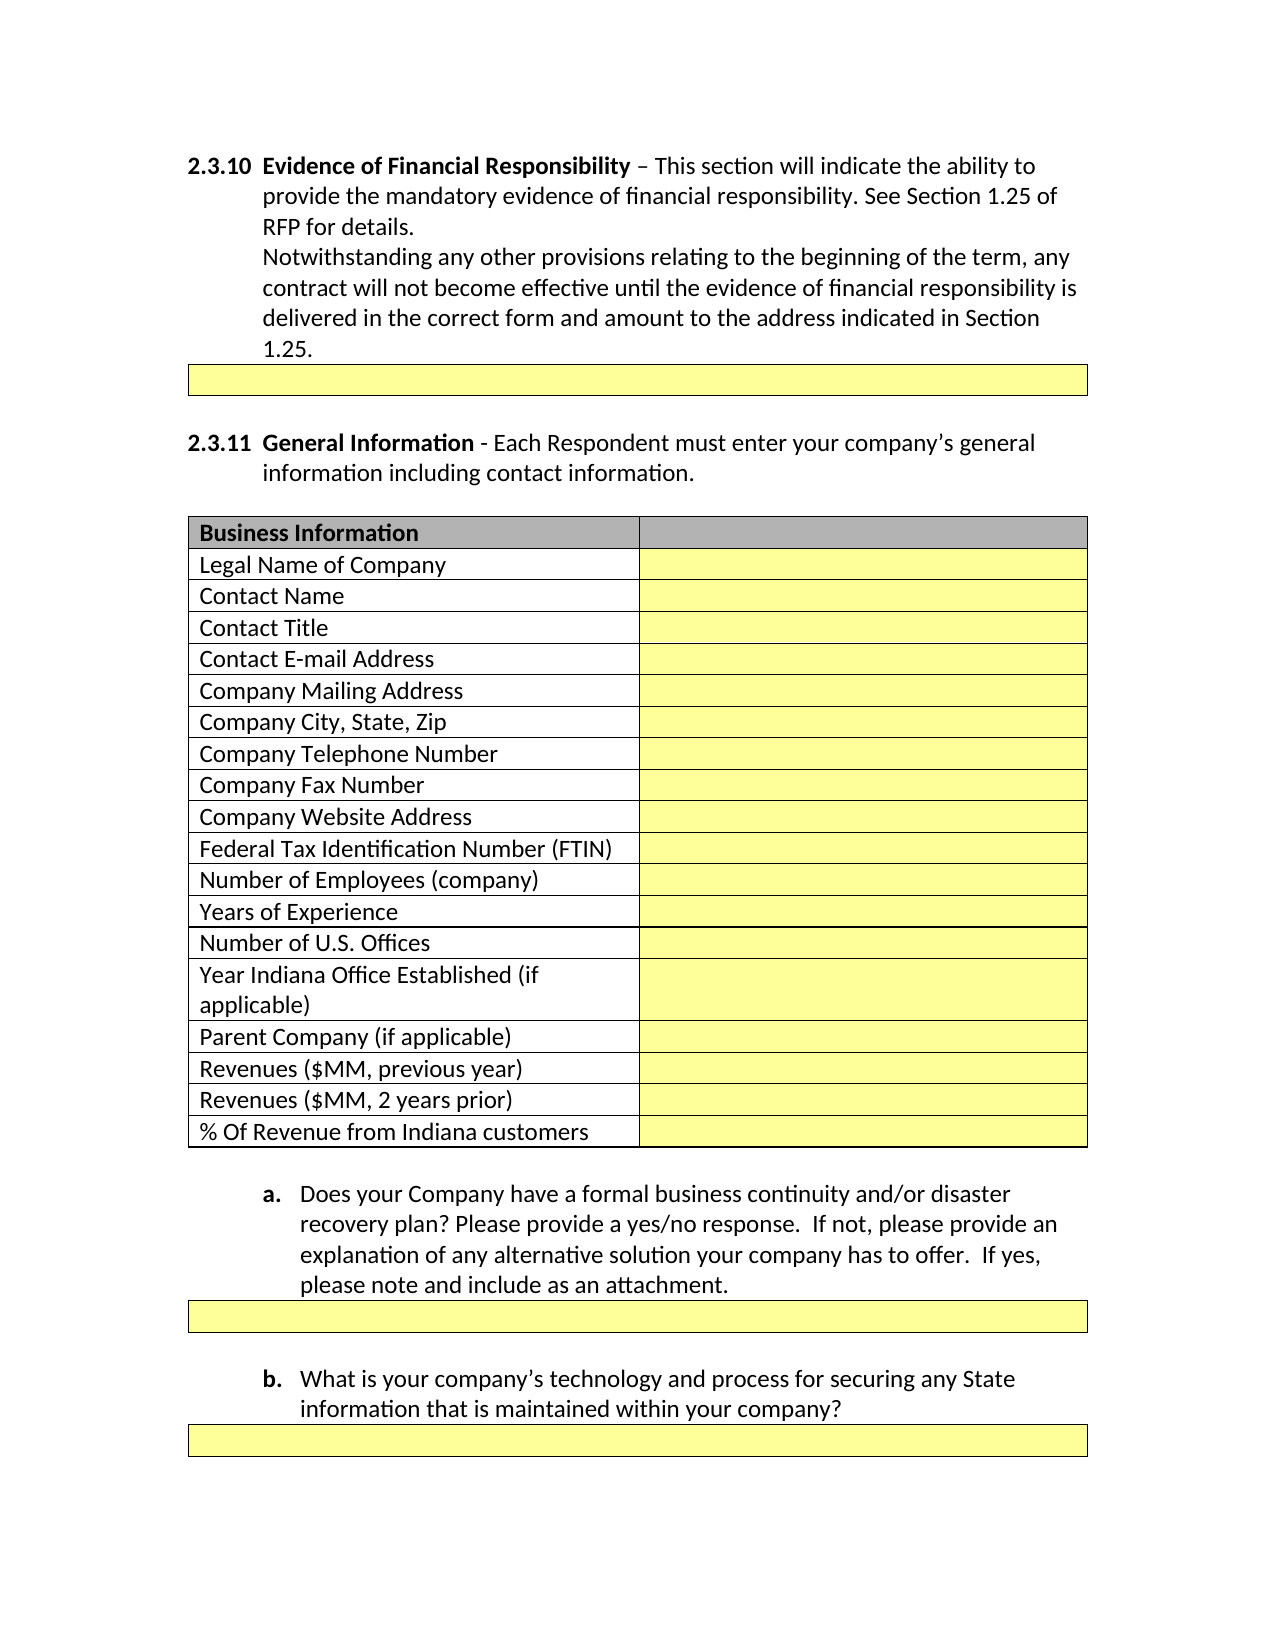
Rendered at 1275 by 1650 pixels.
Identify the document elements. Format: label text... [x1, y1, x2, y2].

table_cell [640, 770, 1087, 800]
list Evidence of Financial Responsibility – This section will indicate the ability to provide the mandatory evidence of financial responsibility. See Section 1.25 of RFP for details. [187, 150, 1087, 242]
table_cell [640, 612, 1087, 642]
table_cell Parent Company (if applicable) [189, 1021, 639, 1052]
table_cell [640, 675, 1087, 706]
table_cell [640, 1084, 1087, 1115]
table_cell Company Mailing Address [189, 675, 639, 706]
table_cell [640, 580, 1087, 611]
table_cell Contact E-mail Address [189, 644, 639, 674]
table_cell Company Telephone Number [189, 738, 639, 769]
table_header [189, 1425, 1087, 1456]
table_cell Contact Name [189, 580, 639, 611]
table_cell Company Website Address [189, 801, 639, 832]
table_cell Number of U.S. Offices [189, 928, 639, 958]
text Notwithstanding any other provisions relating to the beginning of the term, any contract will not become effective until the evidence of financial responsibility is delivered in the correct form and amount to the address indicated in Section 1.25. [262, 242, 1087, 364]
table_cell Revenues ($MM, previous year) [189, 1053, 639, 1083]
table_cell [640, 896, 1087, 926]
table_header [189, 365, 1087, 395]
table_header [640, 517, 1087, 548]
table_cell [640, 644, 1087, 674]
table_cell [640, 833, 1087, 863]
table_cell [640, 738, 1087, 769]
list General Information - Each Respondent must enter your company’s general information including contact information. [187, 427, 1087, 488]
table_cell Contact Title [189, 612, 639, 642]
table_cell [640, 707, 1087, 737]
table_cell Years of Experience [189, 896, 639, 926]
table_cell [640, 801, 1087, 832]
list What is your company’s technology and process for securing any State information that is maintained within your company? [262, 1363, 1087, 1424]
table_cell [640, 1053, 1087, 1083]
table_cell Number of Employees (company) [189, 864, 639, 895]
table_cell [640, 928, 1087, 958]
table_cell [640, 864, 1087, 895]
table_cell [640, 1116, 1087, 1146]
table_cell [640, 1021, 1087, 1052]
table_cell Company City, State, Zip [189, 707, 639, 737]
table_cell Legal Name of Company [189, 549, 639, 579]
list Does your Company have a formal business continuity and/or disaster recovery plan? Please provide a yes/no response. If not, please provide an explanation of any alternative solution your company has to offer. If yes, please note and include as an attachment. [262, 1178, 1087, 1300]
table_header Business Information [189, 517, 639, 548]
table_cell [640, 549, 1087, 579]
table_cell Revenues ($MM, 2 years prior) [189, 1084, 639, 1115]
table_cell Federal Tax Identification Number (FTIN) [189, 833, 639, 863]
table_cell Year Indiana Office Established (if applicable) [189, 959, 639, 1020]
table_header [189, 1301, 1087, 1332]
table_cell Company Fax Number [189, 770, 639, 800]
table_cell [640, 959, 1087, 1020]
table_cell % Of Revenue from Indiana customers [189, 1116, 639, 1146]
